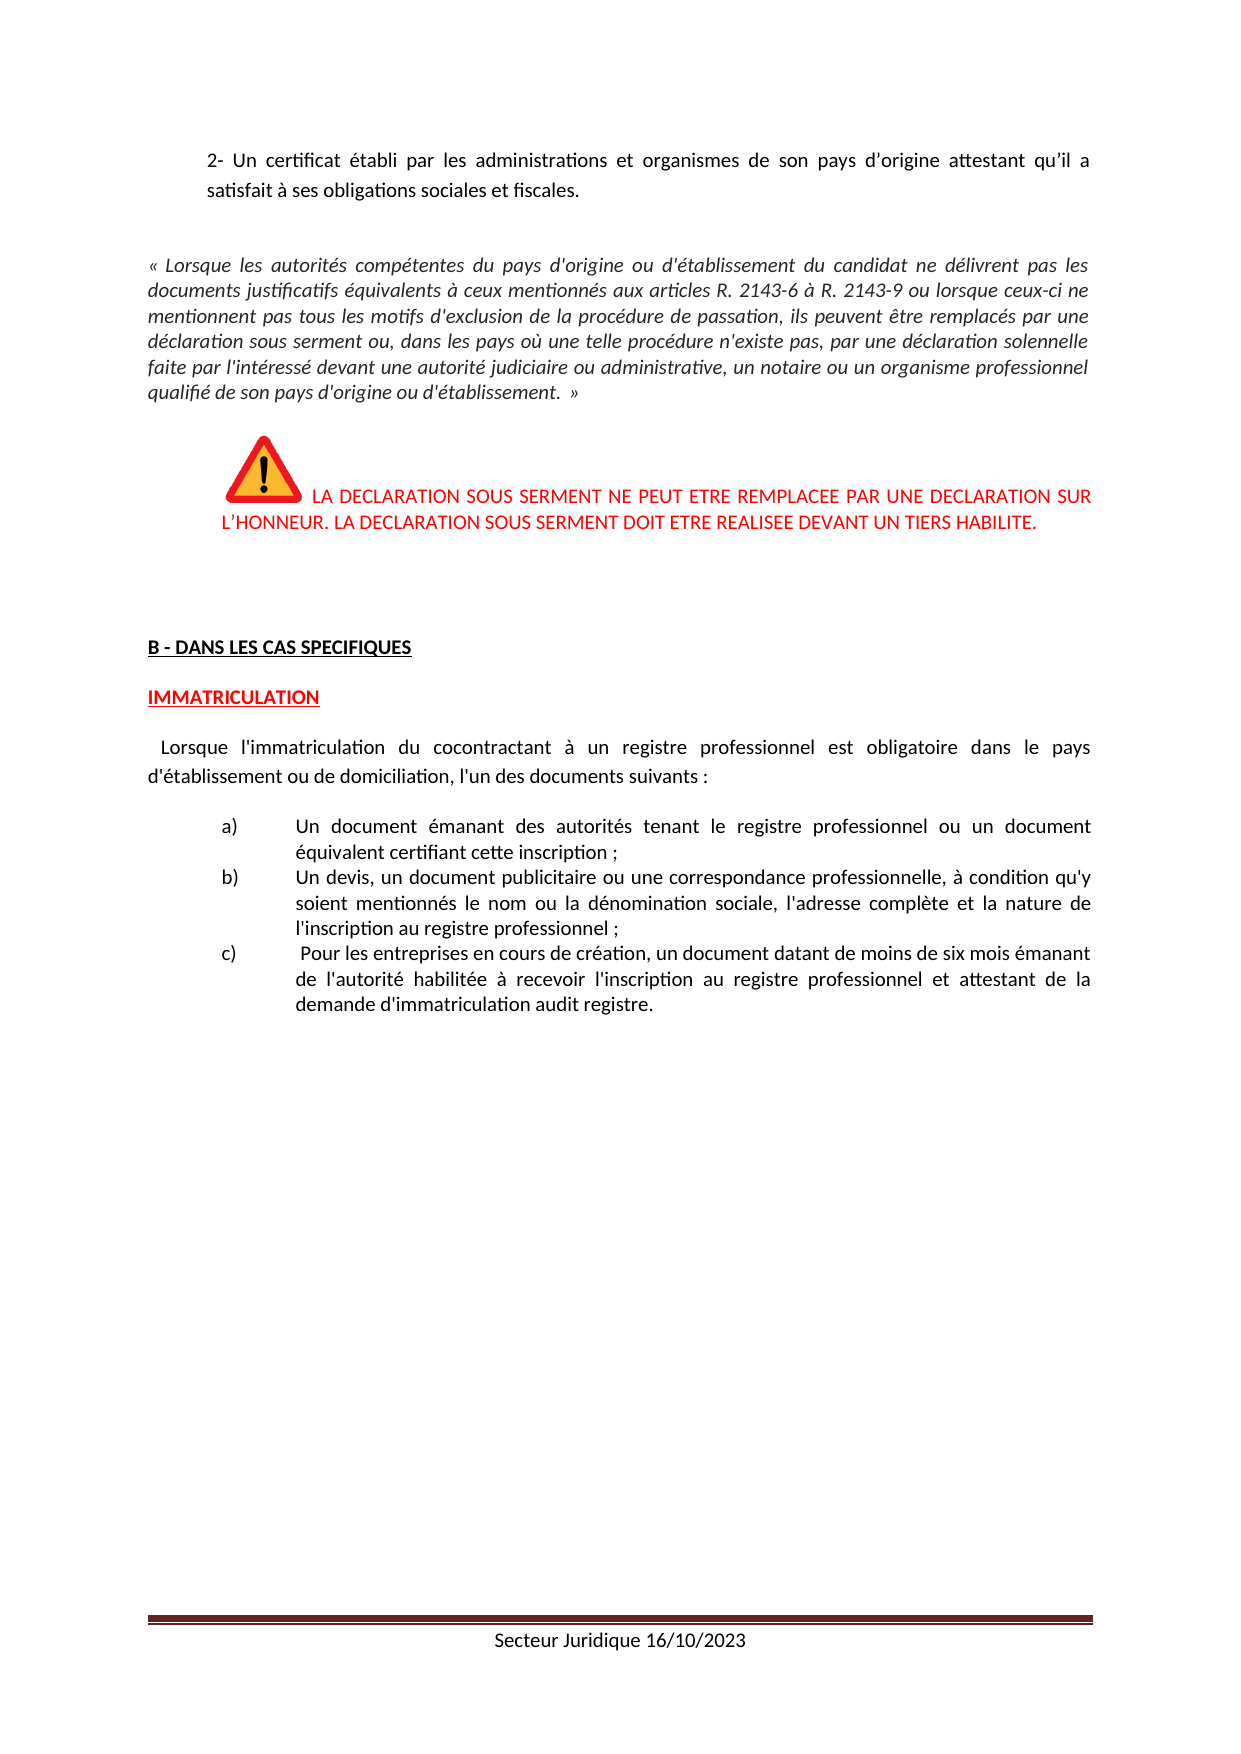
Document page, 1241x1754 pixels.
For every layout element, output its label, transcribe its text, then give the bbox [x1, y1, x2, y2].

picture [221, 430, 306, 504]
text B - DANS LES CAS SPECIFIQUES [148, 634, 1093, 660]
text IMMATRICULATION [148, 684, 1093, 710]
list Un devis, un document publicitaire ou une correspondance professionnelle, à condition qu'y soient mentionnés le nom ou la dénomination sociale, l'adresse complète et la nature de l'inscription au registre professionnel ; [221, 864, 1093, 941]
list Pour les entreprises en cours de création, un document datant de moins de six mois émanant de l'autorité habilitée à recevoir l'inscription au registre professionnel et attestant de la demande d'immatriculation audit registre. [221, 941, 1093, 1017]
text 2- Un certificat établi par les administrations et organismes de son pays d’origine attestant qu’il a satisfait à ses obligations sociales et fiscales. [207, 148, 1093, 202]
text « Lorsque les autorités compétentes du pays d'origine ou d'établissement du candidat ne délivrent pas les documents justificatifs équivalents à ceux mentionnés aux articles R. 2143-6 à R. 2143-9 ou lorsque ceux-ci ne mentionnent pas tous les motifs d'exclusion de la procédure de passation, ils peuvent être remplacés par une déclaration sous serment ou, dans les pays où une telle procédure n'existe pas, par une déclaration solennelle faite par l'intéressé devant une autorité judiciaire ou administrative, un notaire ou un organisme professionnel qualifié de son pays d'origine ou d'établissement. » [148, 252, 1093, 405]
list Un document émanant des autorités tenant le registre professionnel ou un document équivalent certifiant cette inscription ; [221, 813, 1093, 864]
text Lorsque l'immatriculation du cocontractant à un registre professionnel est obligatoire dans le pays d'établissement ou de domiciliation, l'un des documents suivants : [148, 734, 1093, 789]
text LA DECLARATION SOUS SERMENT NE PEUT ETRE REMPLACEE PAR UNE DECLARATION SUR L’HONNEUR. LA DECLARATION SOUS SERMENT DOIT ETRE REALISEE DEVANT UN TIERS HABILITE. [221, 430, 1093, 534]
